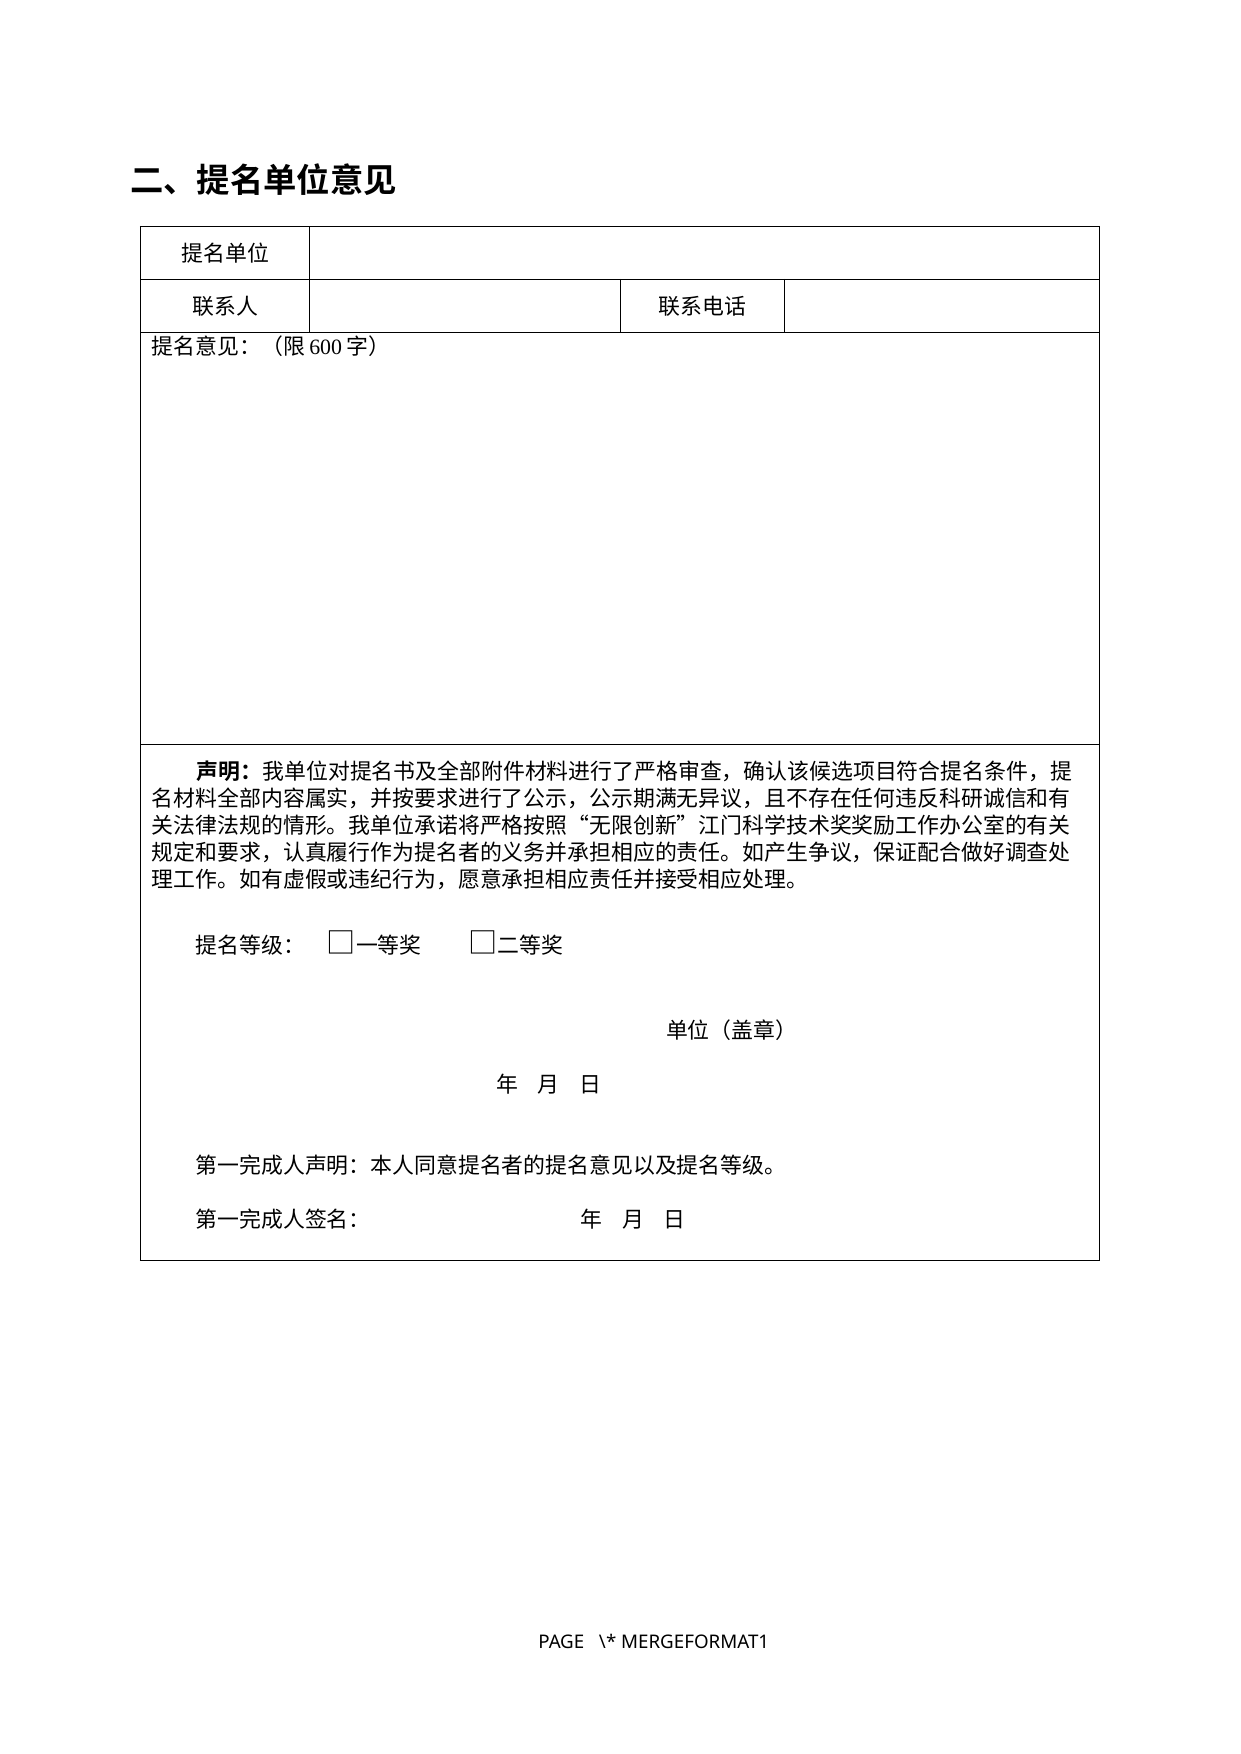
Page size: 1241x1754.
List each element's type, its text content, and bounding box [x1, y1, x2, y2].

table_cell 提名意见：（限600字） [141, 333, 1099, 744]
text 二、提名单位意见 [130, 153, 1110, 202]
table_cell 联系人 [141, 280, 309, 332]
table_cell 联系电话 [621, 280, 784, 332]
table_header 提名单位 [141, 227, 309, 279]
table_cell [310, 280, 620, 332]
table_cell 声明：我单位对提名书及全部附件材料进行了严格审查，确认该候选项目符合提名条件，提名材料全部内容属实，并按要求进行了公示，公示期满无异议，且不存在任何违反科研诚信和有关法律法规的情形。我单位承诺将严格按照“无限创新”江门科学技术奖奖励工作办公室的有关规定和要求，认真履行作为提名者的义务并承担相应的责任。如产生争议，保证配合做好调查处理工作。如有虚假或违纪行为，愿意承担相应责任并接受相应处理。 提名等级： □一等奖 □二等奖 单位（盖章） 年 月 日 第一完成人声明：本人同意提名者的提名意见以及提名等级。 第一完成人签名： 年 月 日 [141, 745, 1099, 1260]
table_header [310, 227, 1099, 279]
table_cell [785, 280, 1099, 332]
